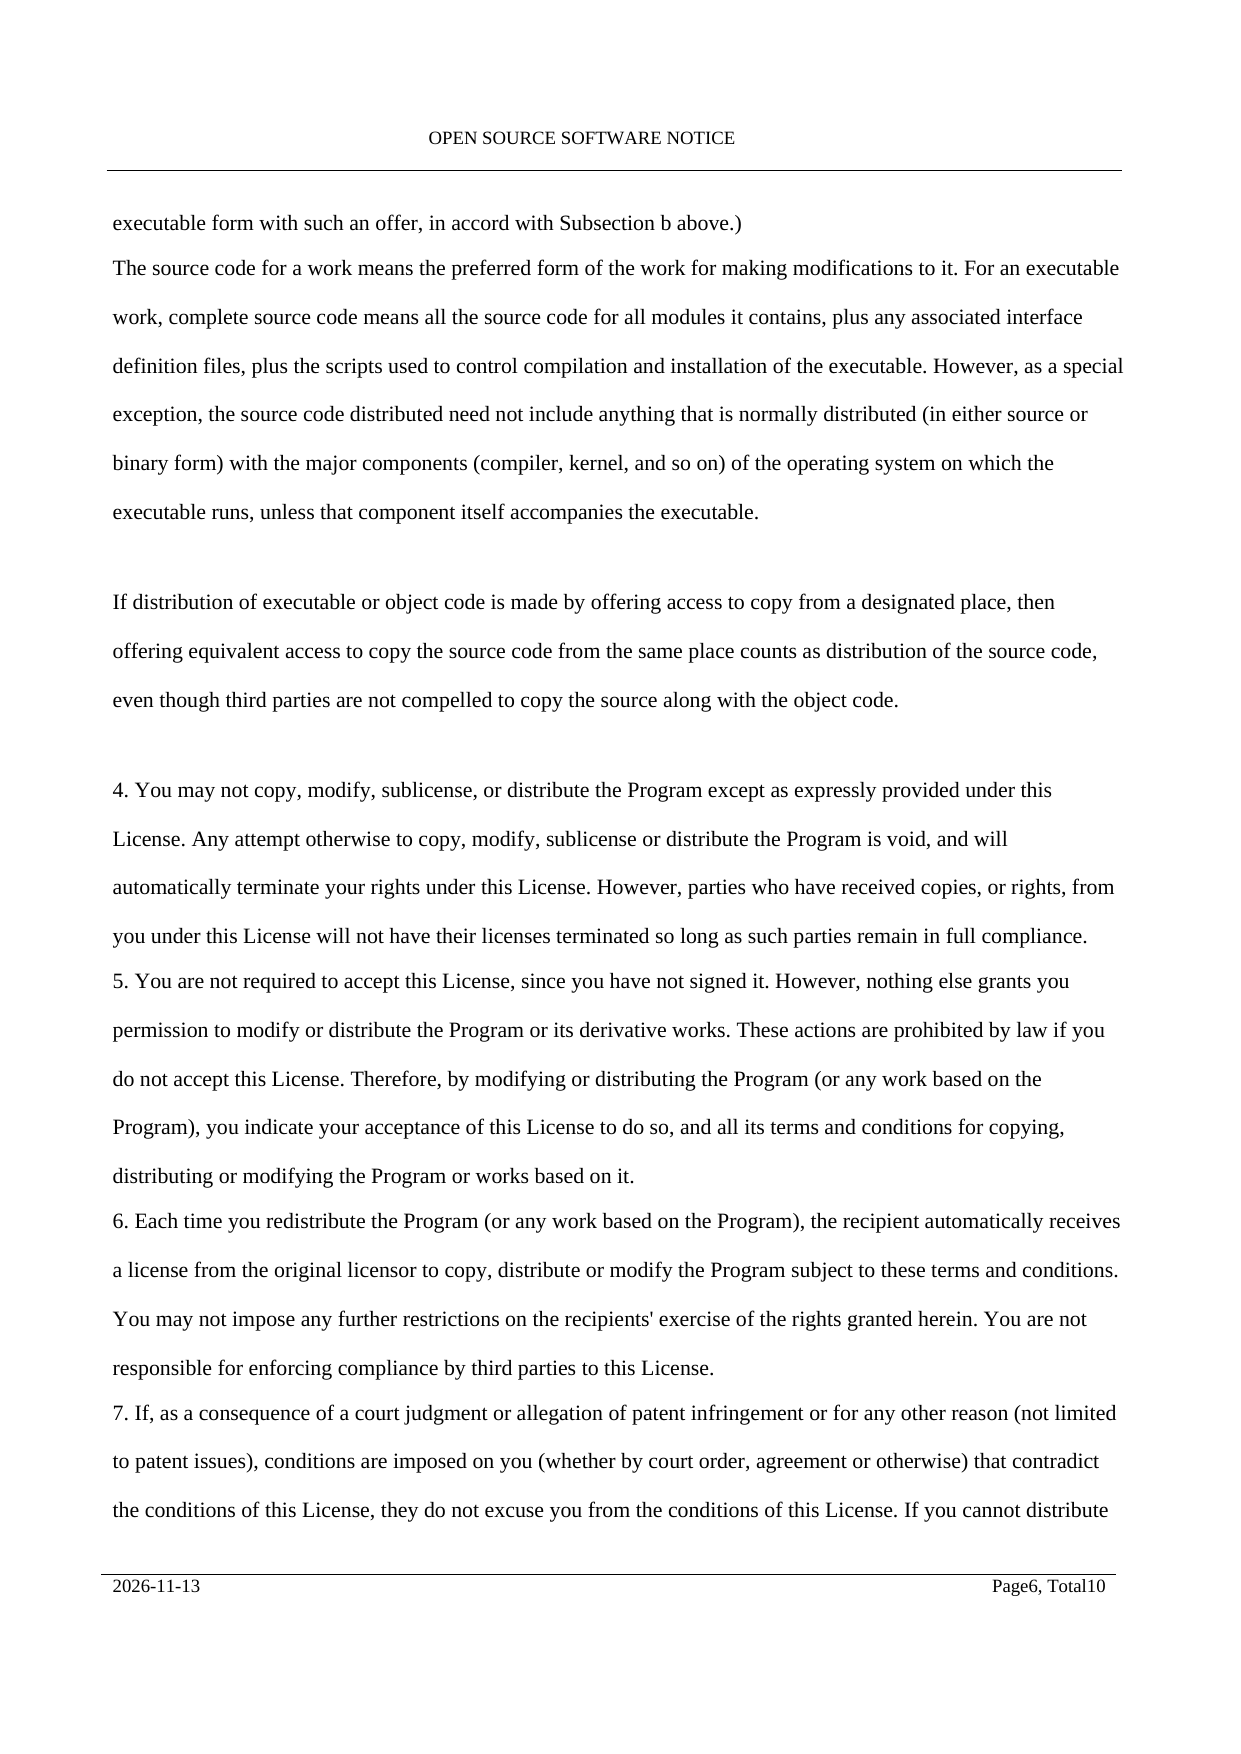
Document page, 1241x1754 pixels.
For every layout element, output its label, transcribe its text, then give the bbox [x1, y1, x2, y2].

text 6. Each time you redistribute the Program (or any work based on the Program), the recipient automatically receives a license from the original licensor to copy, distribute or modify the Program subject to these terms and conditions. You may not impose any further restrictions on the recipients' exercise of the rights granted herein. You are not responsible for enforcing compliance by third parties to this License. [112, 1204, 1128, 1383]
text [112, 1396, 1128, 1526]
text If distribution of executable or object code is made by offering access to copy from a designated place, then offering equivalent access to copy the source code from the same place counts as distribution of the source code, even though third parties are not compelled to copy the source along with the object code. [112, 585, 1128, 715]
text The source code for a work means the preferred form of the work for making modifications to it. For an executable work, complete source code means all the source code for all modules it contains, plus any associated interface definition files, plus the scripts used to control compilation and installation of the executable. However, as a special exception, the source code distributed need not include anything that is normally distributed (in either source or binary form) with the major components (compiler, kernel, and so on) of the operating system on which the executable runs, unless that component itself accompanies the executable. [112, 251, 1128, 528]
text 4. You may not copy, modify, sublicense, or distribute the Program except as expressly provided under this License. Any attempt otherwise to copy, modify, sublicense or distribute the Program is void, and will automatically terminate your rights under this License. However, parties who have received copies, or rights, from you under this License will not have their licenses terminated so long as such parties remain in full compliance. [112, 773, 1128, 952]
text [112, 206, 1128, 239]
text 5. You are not required to accept this License, since you have not signed it. However, nothing else grants you permission to modify or distribute the Program or its derivative works. These actions are prohibited by law if you do not accept this License. Therefore, by modifying or distributing the Program (or any work based on the Program), you indicate your acceptance of this License to do so, and all its terms and conditions for copying, distributing or modifying the Program or works based on it. [112, 964, 1128, 1192]
